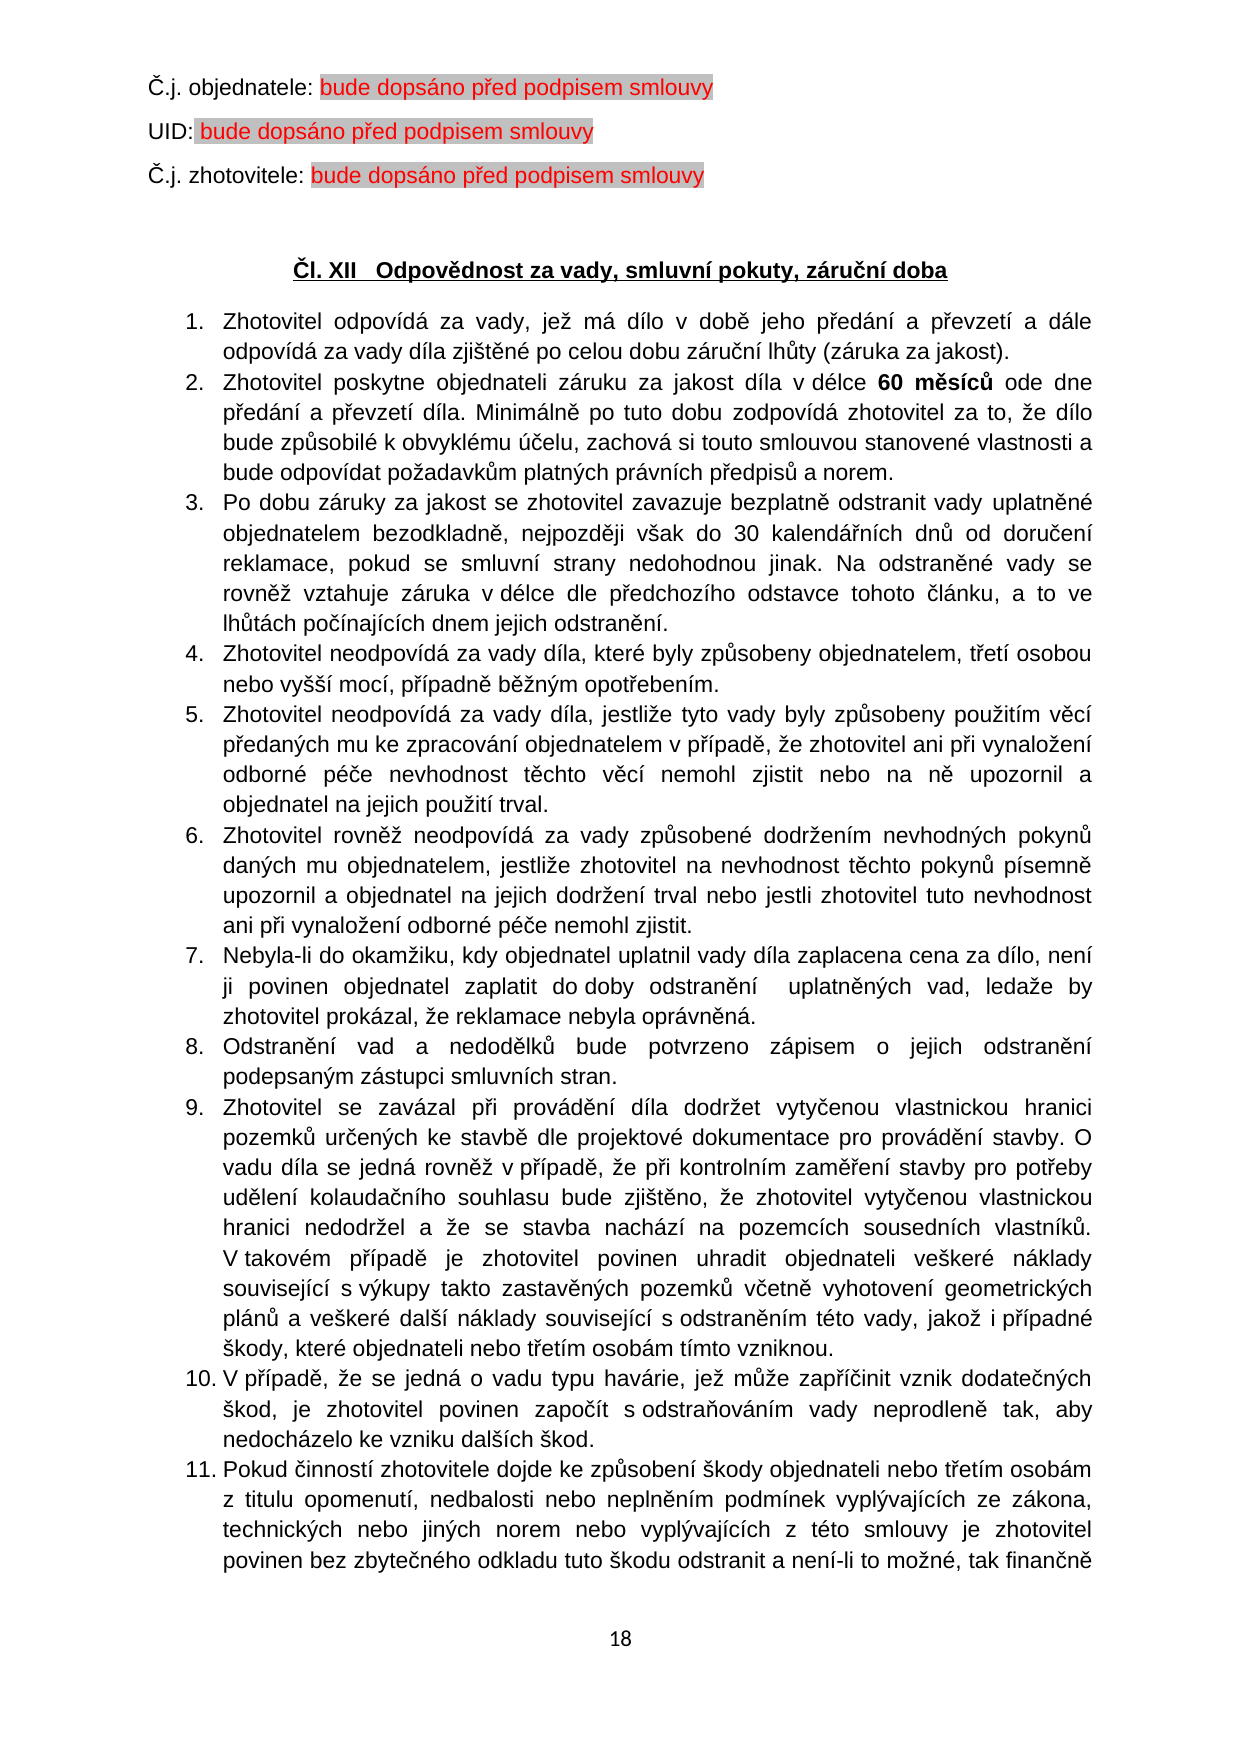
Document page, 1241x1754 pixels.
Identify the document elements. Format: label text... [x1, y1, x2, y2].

text Čl. XII Odpovědnost za vady, smluvní pokuty, záruční doba [148, 257, 1093, 283]
list V případě, že se jedná o vadu typu havárie, jež může zapříčinit vznik dodatečných škod, je zhotovitel povinen započít s odstraňováním vady neprodleně tak, aby nedocházelo ke vzniku dalších škod. [185, 1365, 1093, 1452]
list Zhotovitel se zavázal při provádění díla dodržet vytyčenou vlastnickou hranici pozemků určených ke stavbě dle projektové dokumentace pro provádění stavby. O vadu díla se jedná rovněž v případě, že při kontrolním zaměření stavby pro potřeby udělení kolaudačního souhlasu bude zjištěno, že zhotovitel vytyčenou vlastnickou hranici nedodržel a že se stavba nachází na pozemcích sousedních vlastníků. V takovém případě je zhotovitel povinen uhradit objednateli veškeré náklady související s výkupy takto zastavěných pozemků včetně vyhotovení geometrických plánů a veškeré další náklady související s odstraněním této vady, jakož i případné škody, které objednateli nebo třetím osobám tímto vzniknou. [185, 1093, 1093, 1361]
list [185, 1456, 1093, 1573]
list Zhotovitel rovněž neodpovídá za vady způsobené dodržením nevhodných pokynů daných mu objednatelem, jestliže zhotovitel na nevhodnost těchto pokynů písemně upozornil a objednatel na jejich dodržení trval nebo jestli zhotovitel tuto nevhodnost ani při vynaložení odborné péče nemohl zjistit. [185, 822, 1093, 938]
list Nebyla-li do okamžiku, kdy objednatel uplatnil vady díla zaplacena cena za dílo, není ji povinen objednatel zaplatit do doby odstranění uplatněných vad, ledaže by zhotovitel prokázal, že reklamace nebyla oprávněná. [185, 942, 1093, 1029]
list Zhotovitel poskytne objednateli záruku za jakost díla v délce 60 měsíců ode dne předání a převzetí díla. Minimálně po tuto dobu zodpovídá zhotovitel za to, že dílo bude způsobilé k obvyklému účelu, zachová si touto smlouvou stanovené vlastnosti a bude odpovídat požadavkům platných právních předpisů a norem. [185, 368, 1093, 485]
list Po dobu záruky za jakost se zhotovitel zavazuje bezplatně odstranit vady uplatněné objednatelem bezodkladně, nejpozději však do 30 kalendářních dnů od doručení reklamace, pokud se smluvní strany nedohodnou jinak. Na odstraněné vady se rovněž vztahuje záruka v délce dle předchozího odstavce tohoto článku, a to ve lhůtách počínajících dnem jejich odstranění. [185, 489, 1093, 636]
list Zhotovitel odpovídá za vady, jež má dílo v době jeho předání a převzetí a dále odpovídá za vady díla zjištěné po celou dobu záruční lhůty (záruka za jakost). [185, 308, 1093, 364]
list Zhotovitel neodpovídá za vady díla, jestliže tyto vady byly způsobeny použitím věcí předaných mu ke zpracování objednatelem v případě, že zhotovitel ani při vynaložení odborné péče nevhodnost těchto věcí nemohl zjistit nebo na ně upozornil a objednatel na jejich použití trval. [185, 701, 1093, 818]
list Zhotovitel neodpovídá za vady díla, které byly způsobeny objednatelem, třetí osobou nebo vyšší mocí, případně běžným opotřebením. [185, 640, 1093, 697]
list Odstranění vad a nedodělků bude potvrzeno zápisem o jejich odstranění podepsaným zástupci smluvních stran. [185, 1033, 1093, 1089]
